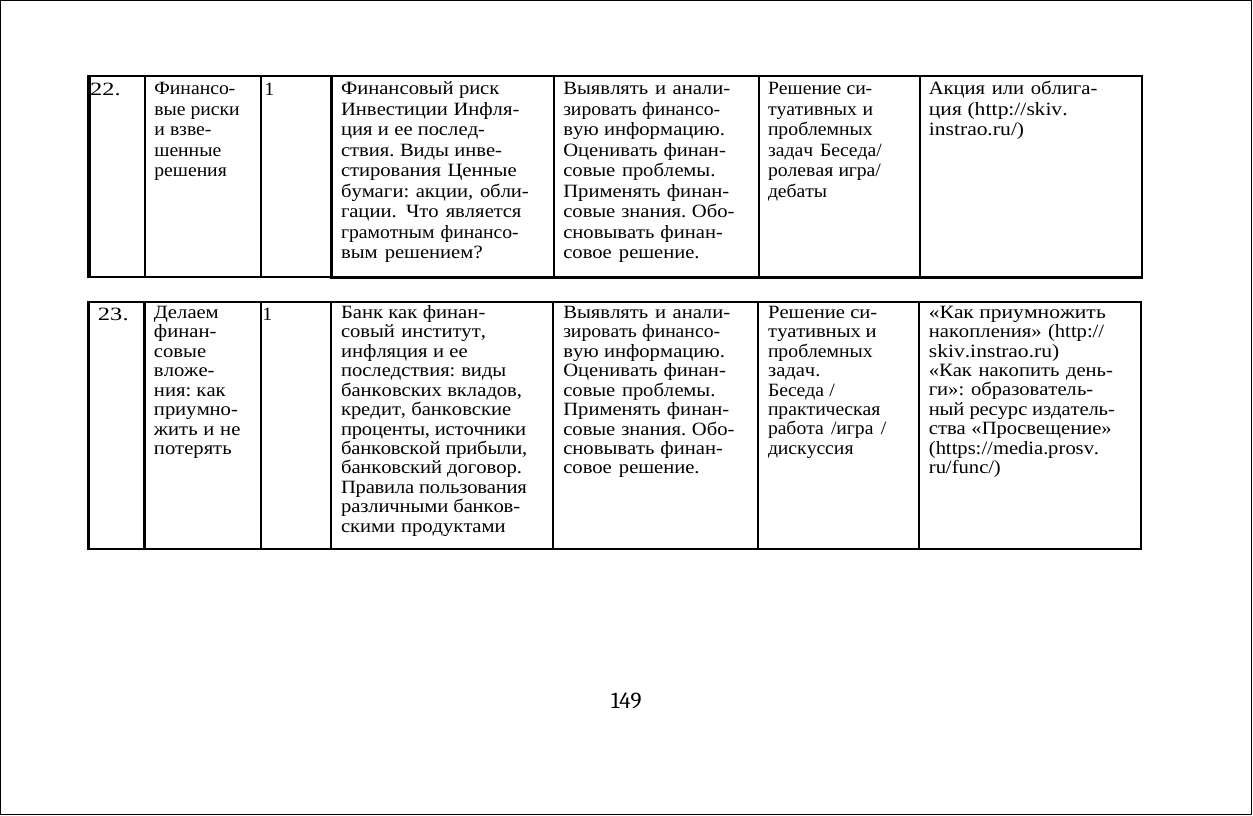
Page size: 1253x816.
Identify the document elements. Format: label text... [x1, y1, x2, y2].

table_header 23. [90, 303, 143, 548]
table_cell 22. [91, 77, 144, 276]
table_header Выявлять и анали- зировать финансо- вую информацию. Оценивать финан- совые проблемы. Применять финан- совые знания. Обо- сновывать финан- совое решение. [554, 303, 757, 548]
table_header «Как приумножить накопления» (http:// skiv.instrao.ru) «Как накопить день- ги»: образователь- ный ресурс издатель- ства «Просвещение» (https://media.prosv. ru/func/) [920, 303, 1140, 548]
table_cell Акция или облига- ция (http://skiv. instrao.ru/) [921, 77, 1141, 276]
table_header Банк как финан- совый институт, инфляция и ее последствия: виды банковских вкладов, кредит, банковские проценты, источники банковской прибыли, банковский договор. Правила пользования различными банков- скими продуктами [332, 303, 552, 548]
table_cell Выявлять и анали- зировать финансо- вую информацию. Оценивать финан- совые проблемы. Применять финан- совые знания. Обо- сновывать финан- совое решение. [555, 77, 758, 276]
table_header 1 [262, 303, 330, 548]
table_cell Решение си- туативных и проблемных задач Беседа/ ролевая игра/ дебаты [760, 77, 919, 276]
table_cell 1 [262, 77, 330, 276]
table_header Решение си- туативных и проблемных задач. Беседа / практическая работа /игра / дискуссия [759, 303, 918, 548]
table_header Делаем финан- совые вложе- ния: как приумно- жить и не потерять [146, 303, 260, 548]
table_cell Финансовый риск Инвестиции Инфля- ция и ее послед- ствия. Виды инве- стирования Ценные бумаги: акции, обли- гации. Что является грамотным финансо- вым решением? [333, 77, 553, 276]
table_cell Финансо- вые риски и взве- шенные решения [146, 77, 260, 276]
